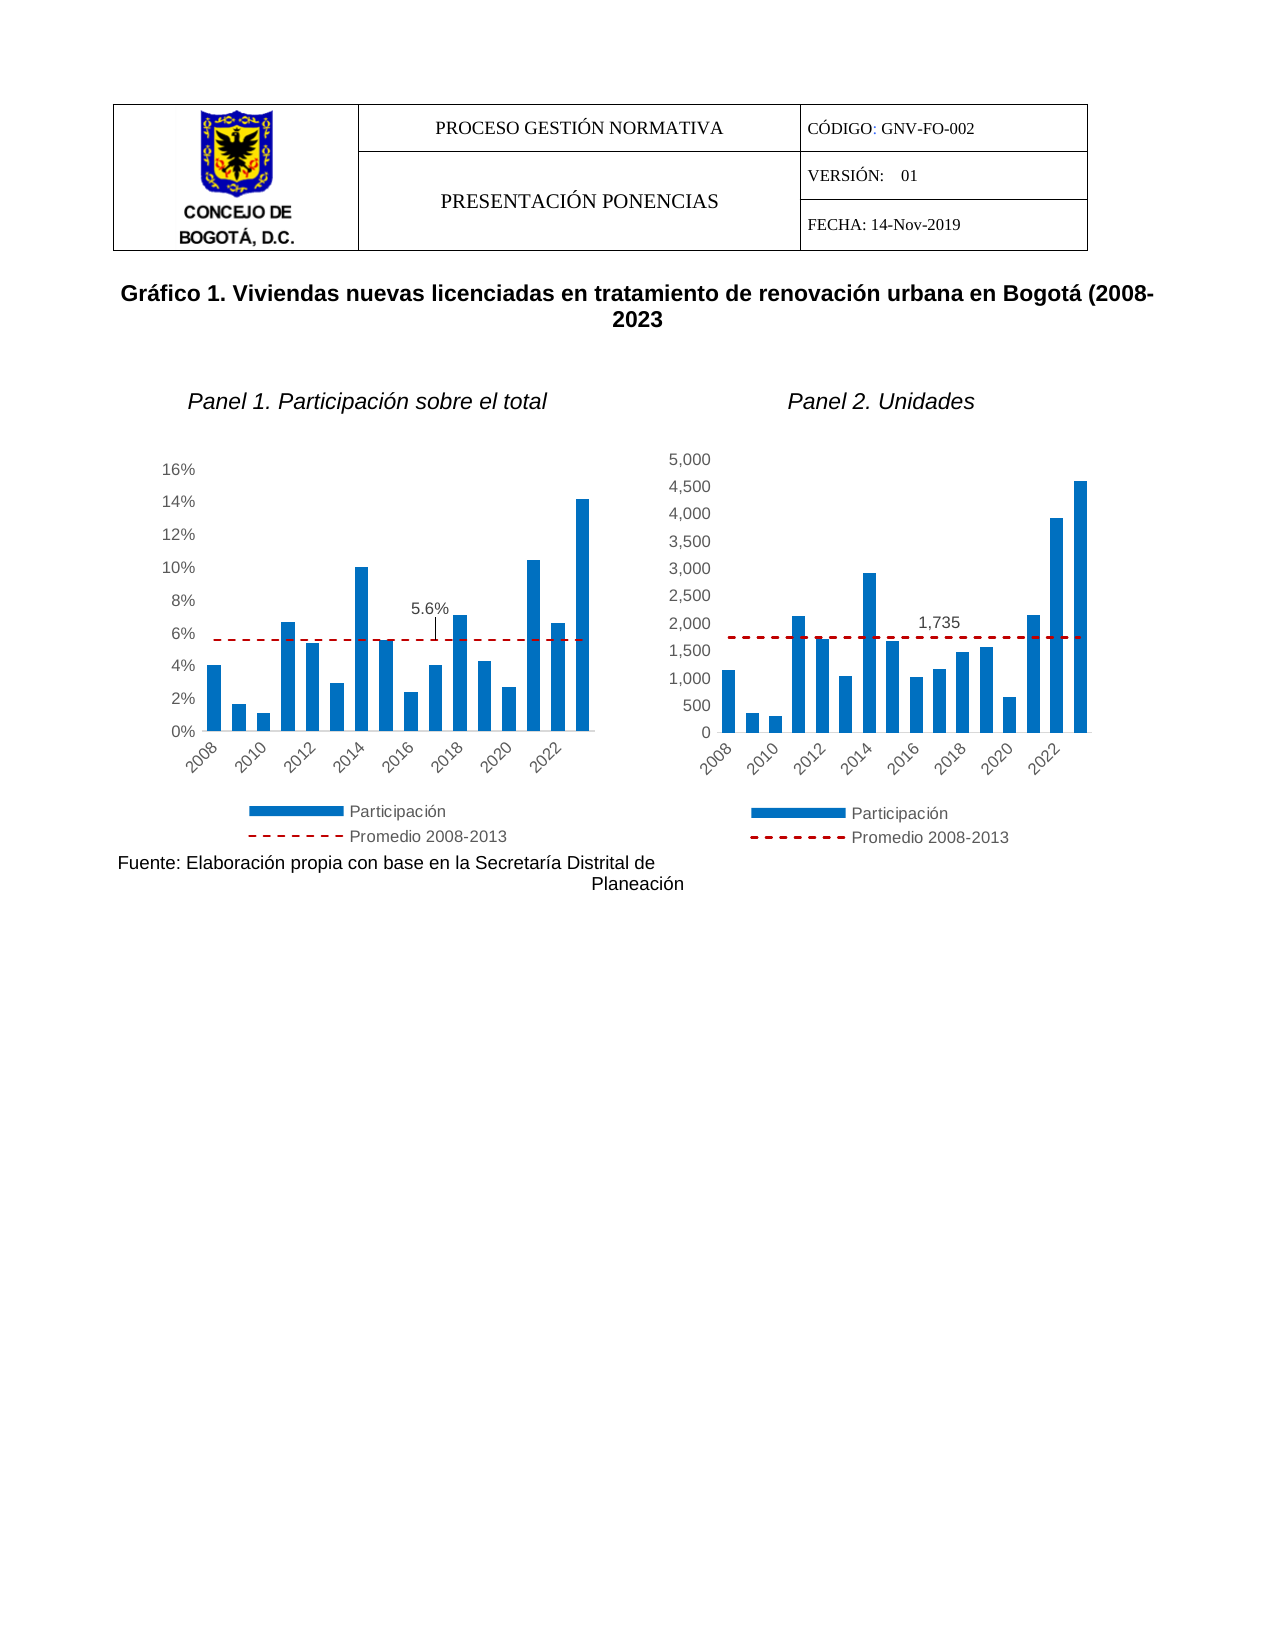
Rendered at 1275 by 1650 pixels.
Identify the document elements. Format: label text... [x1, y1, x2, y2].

picture [174, 105, 298, 250]
text Panel 1. Participación sobre el total Panel 2. Unidades [112, 388, 1162, 414]
text Fuente: Elaboración propia con base en la Secretaría Distrital de Planeación [112, 733, 1162, 894]
text Gráfico 1. Viviendas nuevas licenciadas en tratamiento de renovación urbana en Bogotá (2008-2023 [112, 280, 1162, 332]
